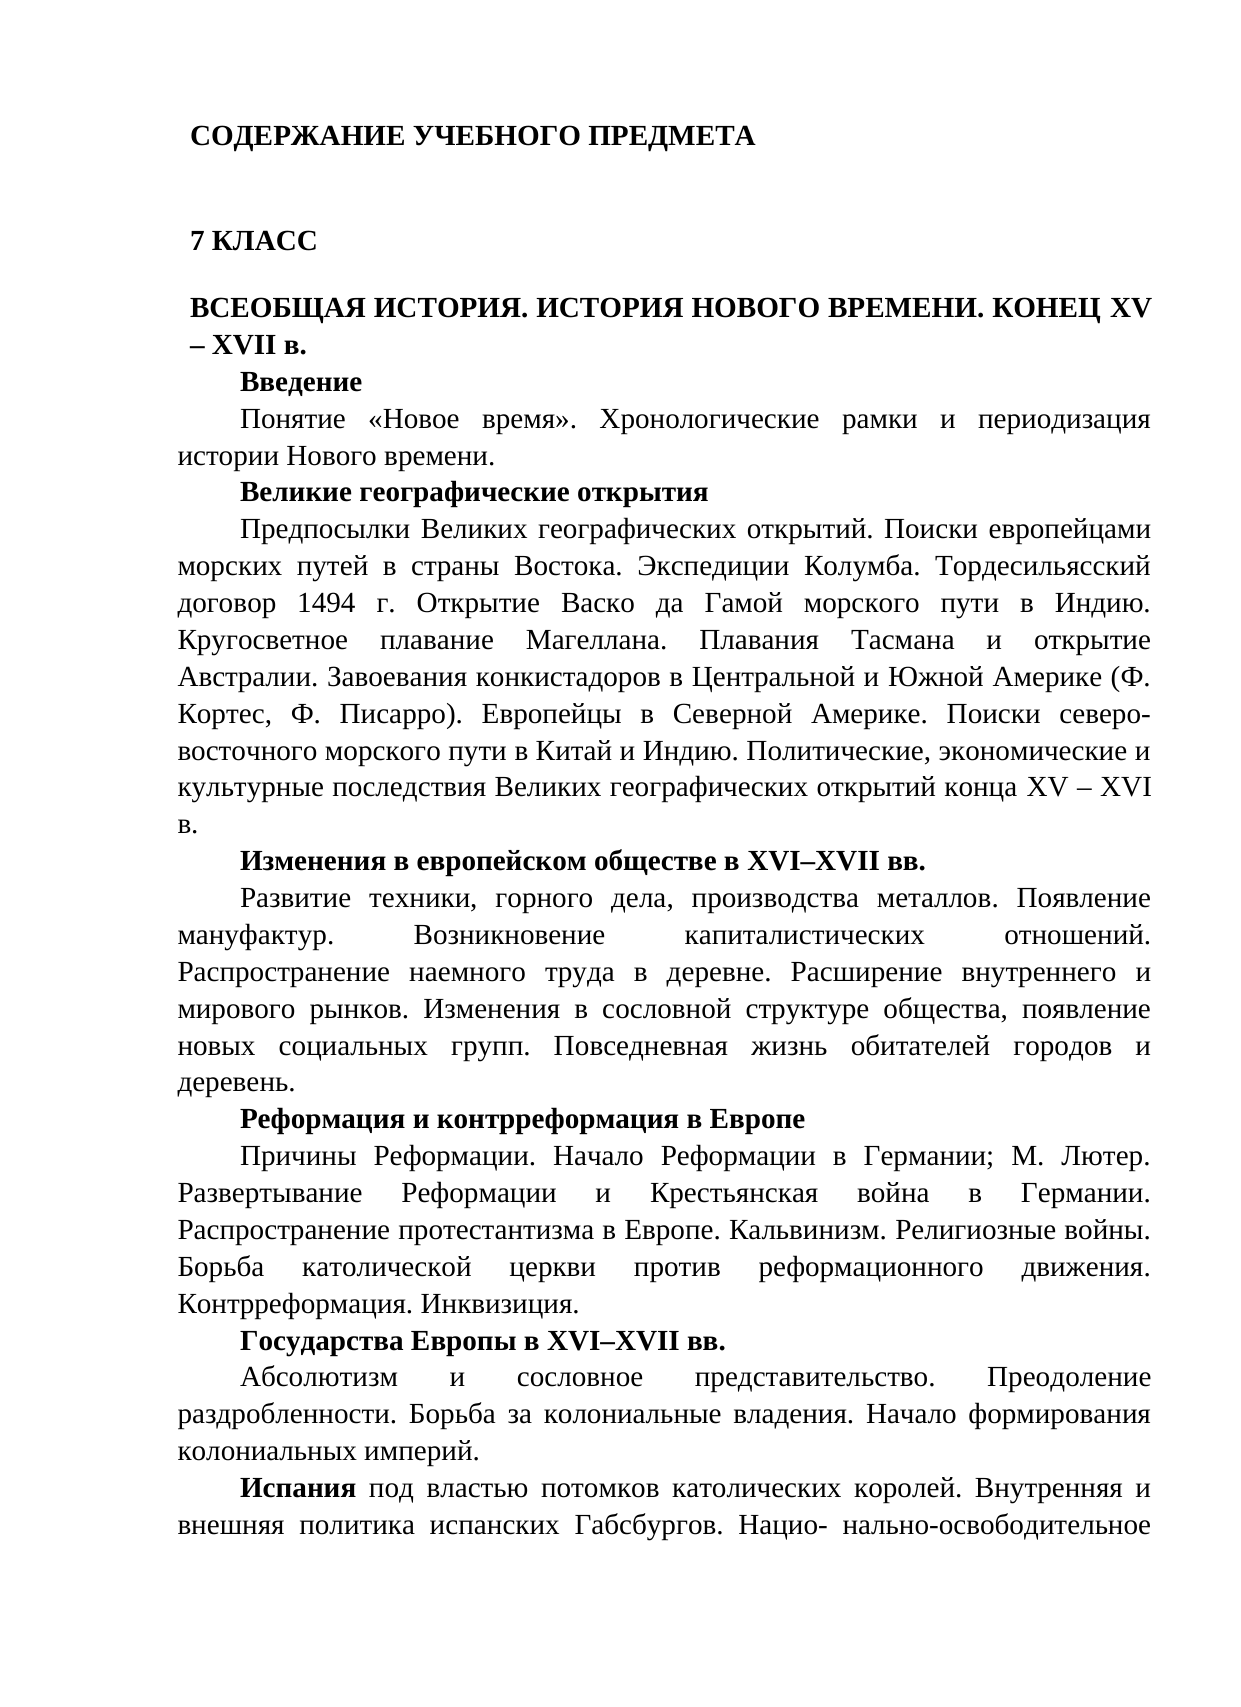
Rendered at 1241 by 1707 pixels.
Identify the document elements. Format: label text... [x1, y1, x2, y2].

text Реформация и контрреформация в Европе [177, 1101, 1152, 1135]
text Государства Европы в XVI–XVII вв. [177, 1323, 1152, 1356]
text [177, 1470, 1152, 1541]
text Великие географические открытия [177, 474, 1152, 508]
text Абсолютизм и сословное представительство. Преодоление раздробленности. Борьба за колониальные владения. Начало формирования колониальных империй. [177, 1359, 1152, 1467]
text Понятие «Новое время». Хронологические рамки и периодизация истории Нового времени. [177, 401, 1152, 471]
text Введение [177, 364, 1152, 397]
text Изменения в европейском обществе в XVI–XVII вв. [177, 843, 1152, 877]
text 7 КЛАСС [190, 223, 1152, 256]
text Развитие техники, горного дела, производства металлов. Появление мануфактур. Возникновение капиталистических отношений. Распространение наемного труда в деревне. Расширение внутреннего и мирового рынков. Изменения в сословной структуре общества, появление новых социальных групп. Повседневная жизнь обитателей городов и деревень. [177, 880, 1152, 1098]
text Причины Реформации. Начало Реформации в Германии; М. Лютер. Развертывание Реформации и Крестьянская война в Германии. Распространение протестантизма в Европе. Кальвинизм. Религиозные войны. Борьба католической церкви против реформационного движения. Контрреформация. Инквизиция. [177, 1138, 1152, 1319]
text ВСЕОБЩАЯ ИСТОРИЯ. ИСТОРИЯ НОВОГО ВРЕМЕНИ. КОНЕЦ XV – XVII в. [190, 290, 1152, 361]
text Предпосылки Великих географических открытий. Поиски европейцами морских путей в страны Востока. Экспедиции Колумба. Тордесильясский договор 1494 г. Открытие Васко да Гамой морского пути в Индию. Кругосветное плавание Магеллана. Плавания Тасмана и открытие Австралии. Завоевания конкистадоров в Центральной и Южной Америке (Ф. Кортес, Ф. Писарро). Европейцы в Северной Америке. Поиски северо-восточного морского пути в Китай и Индию. Политические, экономические и культурные последствия Великих географических открытий конца XV – XVI в. [177, 511, 1152, 840]
text СОДЕРЖАНИЕ УЧЕБНОГО ПРЕДМЕТА [190, 118, 1152, 152]
